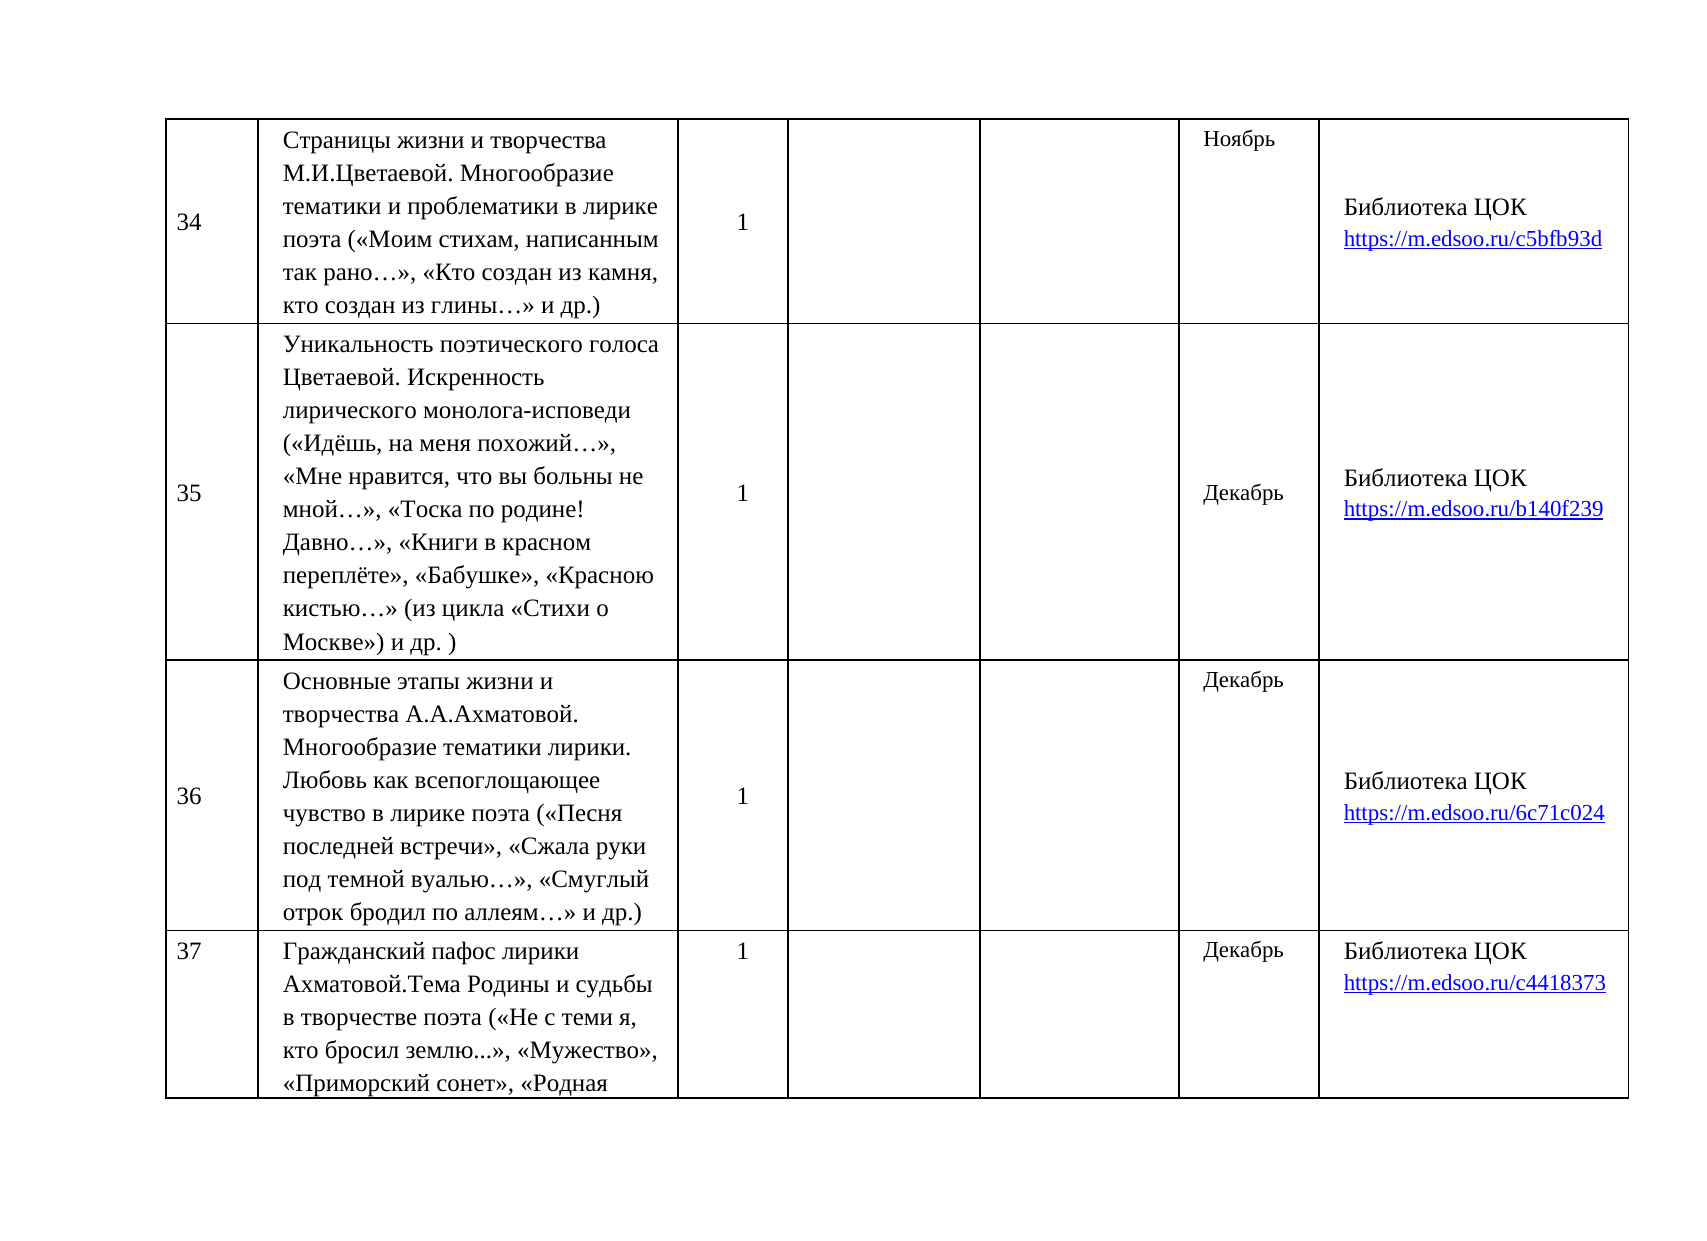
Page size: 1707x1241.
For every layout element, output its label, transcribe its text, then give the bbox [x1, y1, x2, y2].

table_cell [789, 324, 979, 659]
table_cell [789, 120, 979, 323]
table_cell 1 [679, 120, 787, 323]
table_cell 36 [167, 661, 257, 930]
table_cell 1 [679, 931, 787, 1097]
table_cell Страницы жизни и творчества М.И.Цветаевой. Многообразие тематики и проблематики в лирике поэта («Моим стихам, написанным так рано…», «Кто создан из камня, кто создан из глины…» и др.) [259, 120, 677, 323]
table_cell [1320, 931, 1628, 1097]
table_cell Библиотека ЦОК https://m.edsoo.ru/6c71c024 [1320, 661, 1628, 930]
table_cell [981, 324, 1178, 659]
table_cell [981, 931, 1178, 1097]
table_cell Декабрь [1180, 931, 1318, 1097]
table_cell [981, 120, 1178, 323]
table_cell Ноябрь [1180, 120, 1318, 323]
table_cell Основные этапы жизни и творчества А.А.Ахматовой. Многообразие тематики лирики. Любовь как всепоглощающее чувство в лирике поэта («Песня последней встречи», «Сжала руки под темной вуалью…», «Смуглый отрок бродил по аллеям…» и др.) [259, 661, 677, 930]
table_cell 35 [167, 324, 257, 659]
table_cell 37 [167, 931, 257, 1097]
table_cell [789, 931, 979, 1097]
table_cell Уникальность поэтического голоса Цветаевой. Искренность лирического монолога-исповеди («Идёшь, на меня похожий…», «Мне нравится, что вы больны не мной…», «Тоска по родине! Давно…», «Книги в красном переплёте», «Бабушке», «Красною кистью…» (из цикла «Стихи о Москве») и др. ) [259, 324, 677, 659]
table_cell Библиотека ЦОК https://m.edsoo.ru/b140f239 [1320, 324, 1628, 659]
table_cell 1 [679, 661, 787, 930]
table_cell 34 [167, 120, 257, 323]
table_cell Декабрь [1180, 324, 1318, 659]
table_cell Библиотека ЦОК https://m.edsoo.ru/c5bfb93d [1320, 120, 1628, 323]
table_cell 1 [679, 324, 787, 659]
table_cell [259, 931, 677, 1097]
table_cell [981, 661, 1178, 930]
table_cell [789, 661, 979, 930]
table_cell Декабрь [1180, 661, 1318, 930]
